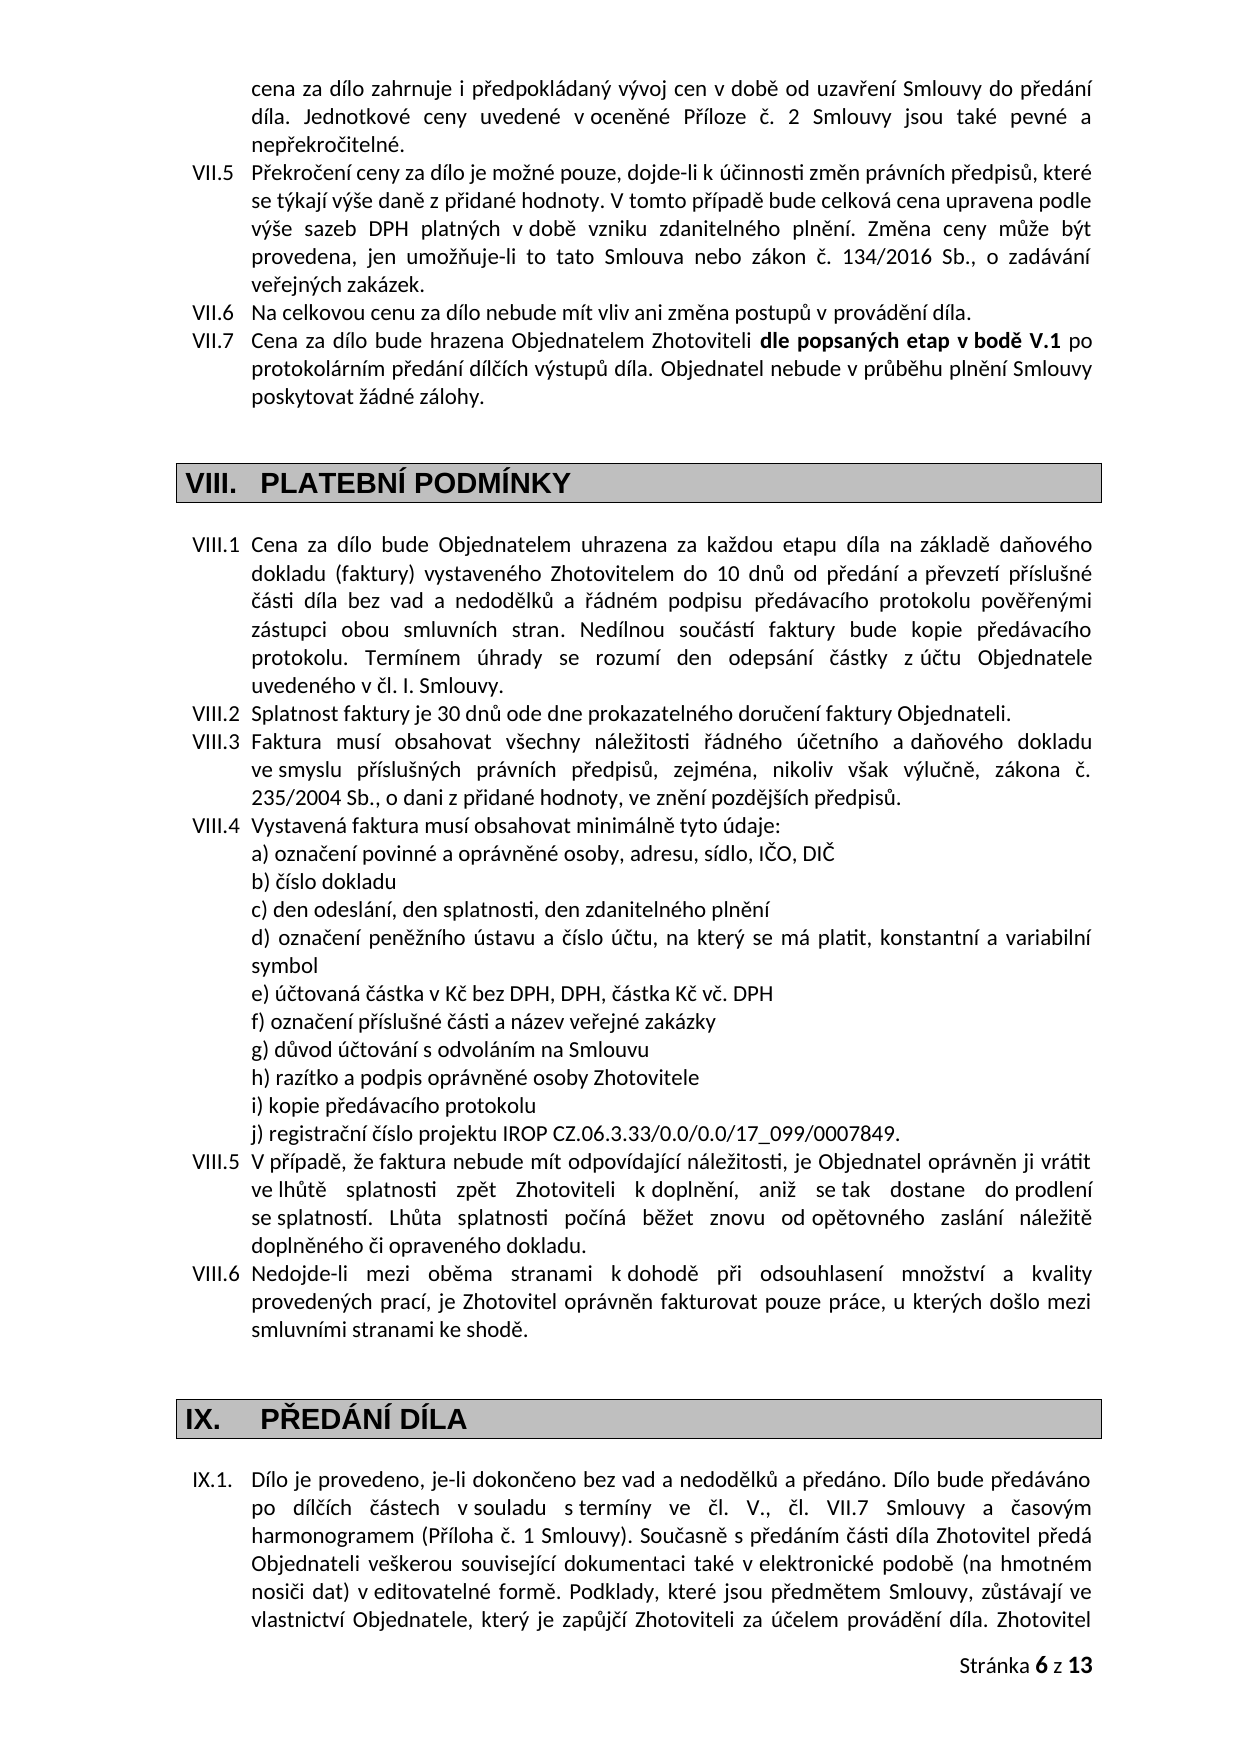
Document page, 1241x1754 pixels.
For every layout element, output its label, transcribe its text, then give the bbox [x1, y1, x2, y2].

text i) kopie předávacího protokolu [251, 1091, 1092, 1119]
text VIII.3 Faktura musí obsahovat všechny náležitosti řádného účetního a daňového dokladu ve smyslu příslušných právních předpisů, zejména, nikoliv však výlučně, zákona č. 235/2004 Sb., o dani z přidané hodnoty, ve znění pozdějších předpisů. [192, 727, 1092, 811]
text VIII.2 Splatnost faktury je 30 dnů ode dne prokazatelného doručení faktury Objednateli. [192, 699, 1092, 727]
text VII.7 Cena za dílo bude hrazena Objednatelem Zhotoviteli dle popsaných etap v bodě V.1 po protokolárním předání dílčích výstupů díla. Objednatel nebude v průběhu plnění Smlouvy poskytovat žádné zálohy. [192, 326, 1092, 410]
text a) označení povinné a oprávněné osoby, adresu, sídlo, IČO, DIČ [251, 839, 1092, 867]
text VII.6 Na celkovou cenu za dílo nebude mít vliv ani změna postupů v provádění díla. [192, 298, 1092, 326]
text VIII.1 Cena za dílo bude Objednatelem uhrazena za každou etapu díla na základě daňového dokladu (faktury) vystaveného Zhotovitelem do 10 dnů od předání a převzetí příslušné části díla bez vad a nedodělků a řádném podpisu předávacího protokolu pověřenými zástupci obou smluvních stran. Nedílnou součástí faktury bude kopie předávacího protokolu. Termínem úhrady se rozumí den odepsání částky z účtu Objednatele uvedeného v čl. I. Smlouvy. [192, 531, 1092, 699]
list PLATEBNÍ PODMÍNKY [177, 464, 1101, 502]
text b) číslo dokladu [251, 867, 1092, 895]
text g) důvod účtování s odvoláním na Smlouvu [251, 1035, 1092, 1063]
text j) registrační číslo projektu IROP CZ.06.3.33/0.0/0.0/17_099/0007849. [251, 1119, 1092, 1147]
text h) razítko a podpis oprávněné osoby Zhotovitele [251, 1063, 1092, 1091]
text f) označení příslušné části a název veřejné zakázky [251, 1007, 1092, 1035]
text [192, 74, 1092, 158]
text VIII.5 V případě, že faktura nebude mít odpovídající náležitosti, je Objednatel oprávněn ji vrátit ve lhůtě splatnosti zpět Zhotoviteli k doplnění, aniž se tak dostane do prodlení se splatností. Lhůta splatnosti počíná běžet znovu od opětovného zaslání náležitě doplněného či opraveného dokladu. [192, 1147, 1092, 1259]
text VII.5 Překročení ceny za dílo je možné pouze, dojde-li k účinnosti změn právních předpisů, které se týkají výše daně z přidané hodnoty. V tomto případě bude celková cena upravena podle výše sazeb DPH platných v době vzniku zdanitelného plnění. Změna ceny může být provedena, jen umožňuje-li to tato Smlouva nebo zákon č. 134/2016 Sb., o zadávání veřejných zakázek. [192, 158, 1092, 298]
text e) účtovaná částka v Kč bez DPH, DPH, částka Kč vč. DPH [251, 979, 1092, 1007]
text VIII.6 Nedojde-li mezi oběma stranami k dohodě při odsouhlasení množství a kvality provedených prací, je Zhotovitel oprávněn fakturovat pouze práce, u kterých došlo mezi smluvními stranami ke shodě. [192, 1259, 1092, 1343]
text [192, 1465, 1092, 1633]
text d) označení peněžního ústavu a číslo účtu, na který se má platit, konstantní a variabilní symbol [251, 923, 1092, 979]
text VIII.4 Vystavená faktura musí obsahovat minimálně tyto údaje: [192, 811, 1092, 839]
text c) den odeslání, den splatnosti, den zdanitelného plnění [251, 895, 1092, 923]
list PŘEDÁNÍ DÍLA [177, 1400, 1101, 1438]
